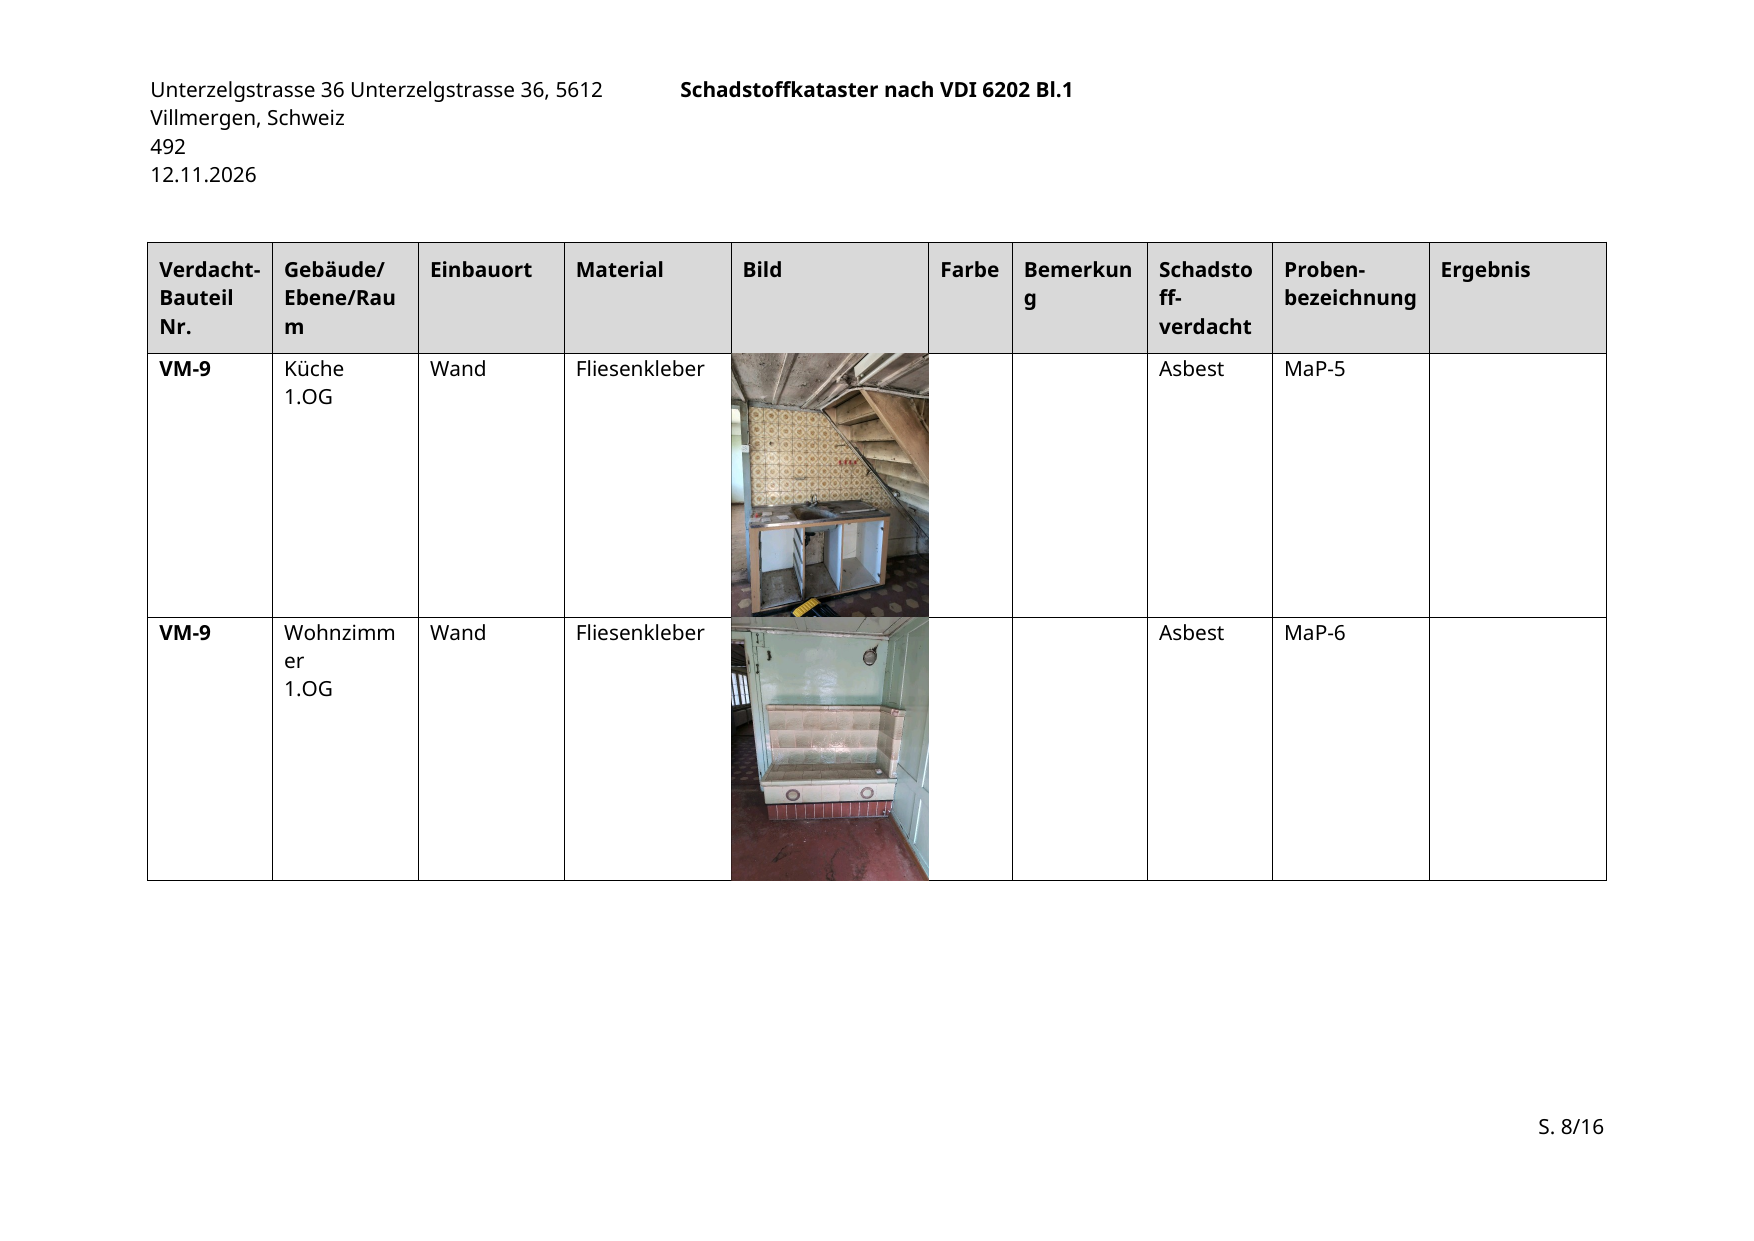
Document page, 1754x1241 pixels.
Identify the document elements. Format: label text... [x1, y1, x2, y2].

table_header Bemerkung [1013, 243, 1147, 353]
table_cell Wand [419, 354, 564, 617]
table_cell [929, 618, 1012, 880]
table_cell Fliesenkleber [565, 618, 731, 880]
table_cell Wand [419, 618, 564, 880]
table_cell Wohnzimmer 1.OG [273, 618, 418, 880]
table_header Gebäude/ Ebene/Raum [273, 243, 418, 353]
table_header Bild [732, 243, 928, 353]
table_cell [1430, 354, 1606, 617]
table_cell Fliesenkleber [565, 354, 731, 617]
table_header Schadstoff-verdacht [1148, 243, 1272, 353]
table_cell Asbest [1148, 618, 1272, 880]
table_header Ergebnis [1430, 243, 1606, 353]
table_cell Asbest [1148, 354, 1272, 617]
table_cell [1013, 354, 1147, 617]
table_cell VM-9 [148, 354, 272, 617]
table_header Verdacht-Bauteil Nr. [148, 243, 272, 353]
table_cell MaP-5 [1273, 354, 1429, 617]
table_cell [1013, 618, 1147, 880]
table_header Einbauort [419, 243, 564, 353]
picture [731, 353, 929, 881]
table_cell [929, 354, 1012, 617]
table_header Farbe [929, 243, 1012, 353]
table_header Material [565, 243, 731, 353]
table_cell VM-9 [148, 618, 272, 880]
table_cell [1430, 618, 1606, 880]
table_cell Küche 1.OG [273, 354, 418, 617]
table_header Proben-bezeichnung [1273, 243, 1429, 353]
table_cell MaP-6 [1273, 618, 1429, 880]
